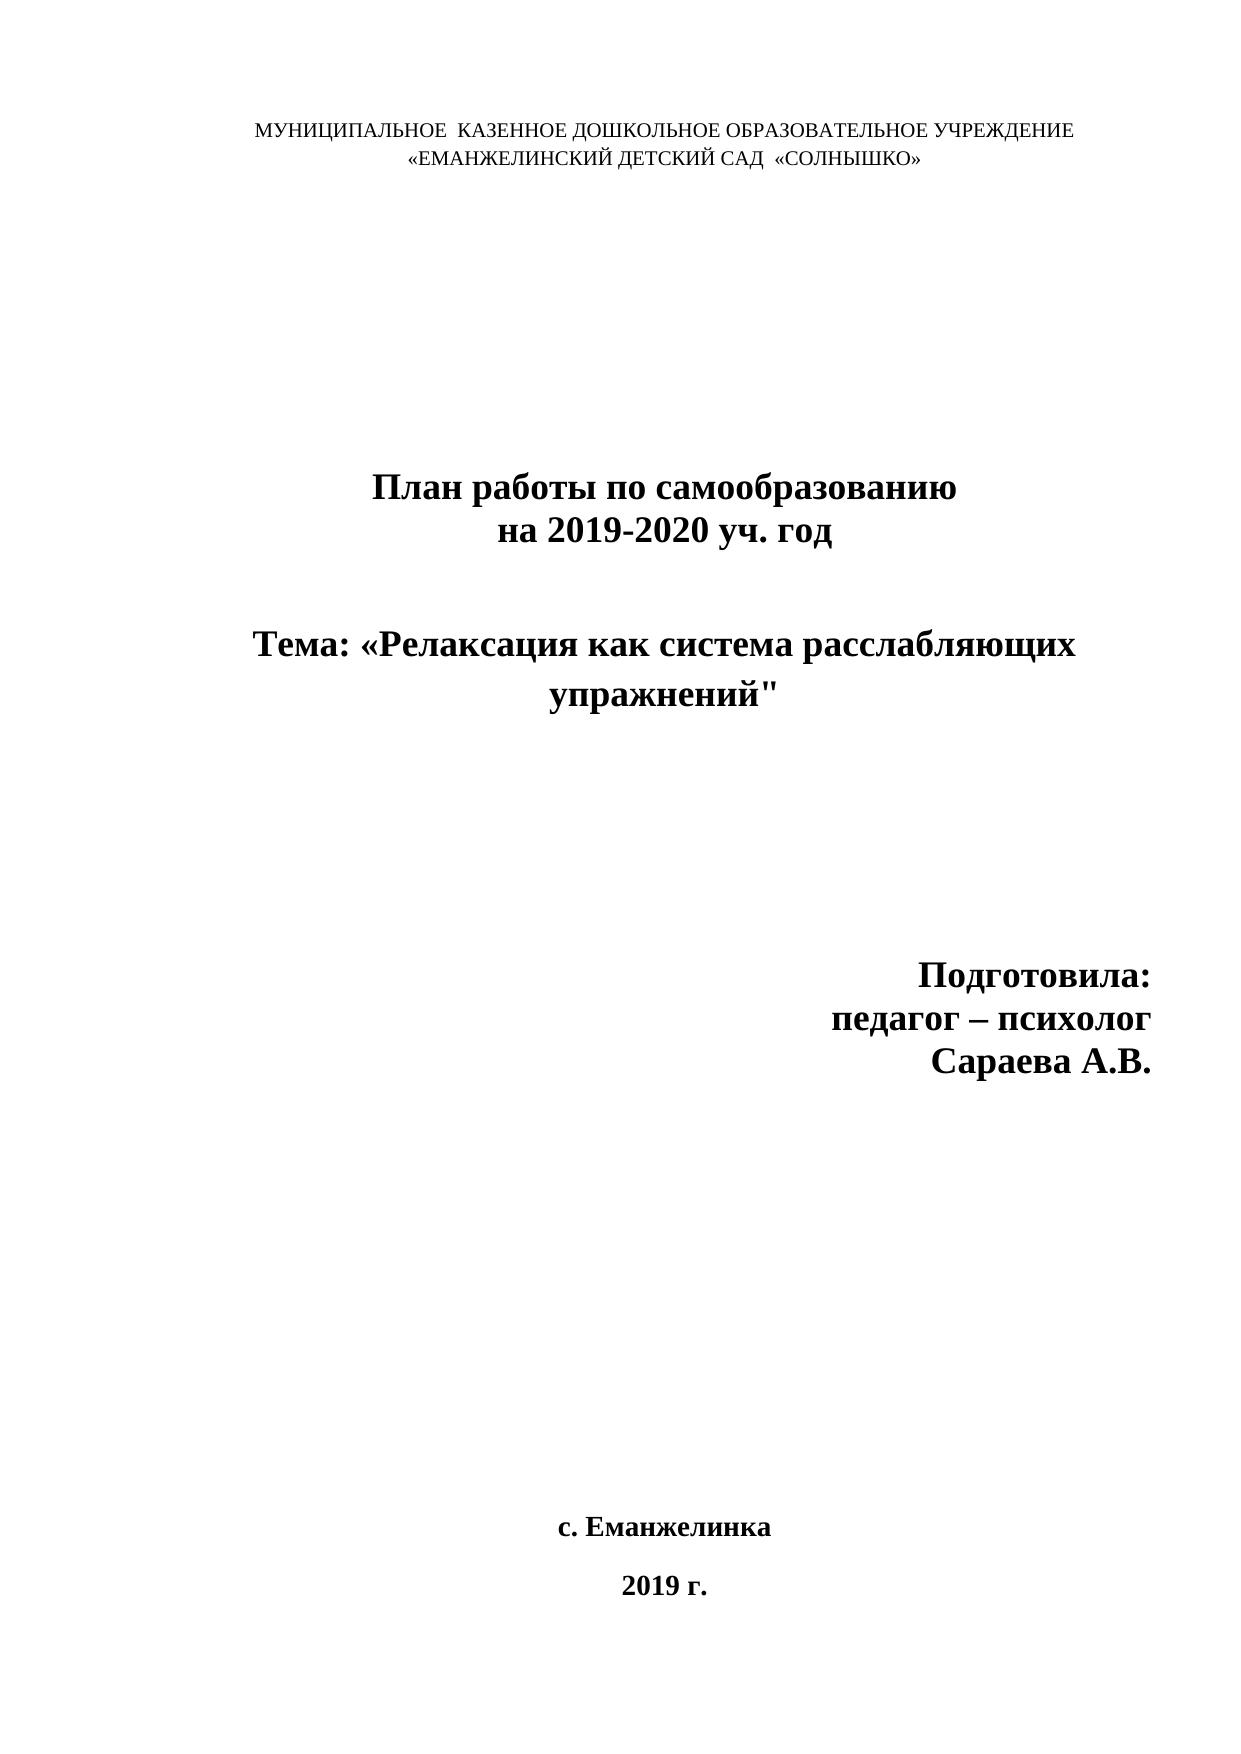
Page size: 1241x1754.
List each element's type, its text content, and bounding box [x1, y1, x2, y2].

text План работы по самообразованию [177, 465, 1152, 508]
text Подготовила: [177, 953, 1152, 996]
text с. Еманжелинка [177, 1509, 1152, 1542]
text Сараева А.В. [177, 1039, 1152, 1082]
text МУНИЦИПАЛЬНОЕ КАЗЕННОЕ ДОШКОЛЬНОЕ ОБРАЗОВАТЕЛЬНОЕ УЧРЕЖДЕНИЕ «ЕМАНЖЕЛИНСКИЙ ДЕТСКИЙ САД «СОЛНЫШКО» [177, 118, 1152, 170]
text 2019 г. [177, 1568, 1152, 1602]
text педагог – психолог [177, 996, 1152, 1039]
text на 2019-2020 уч. год [177, 508, 1152, 551]
text Тема: «Релаксация как система расслабляющих упражнений" [177, 621, 1152, 714]
